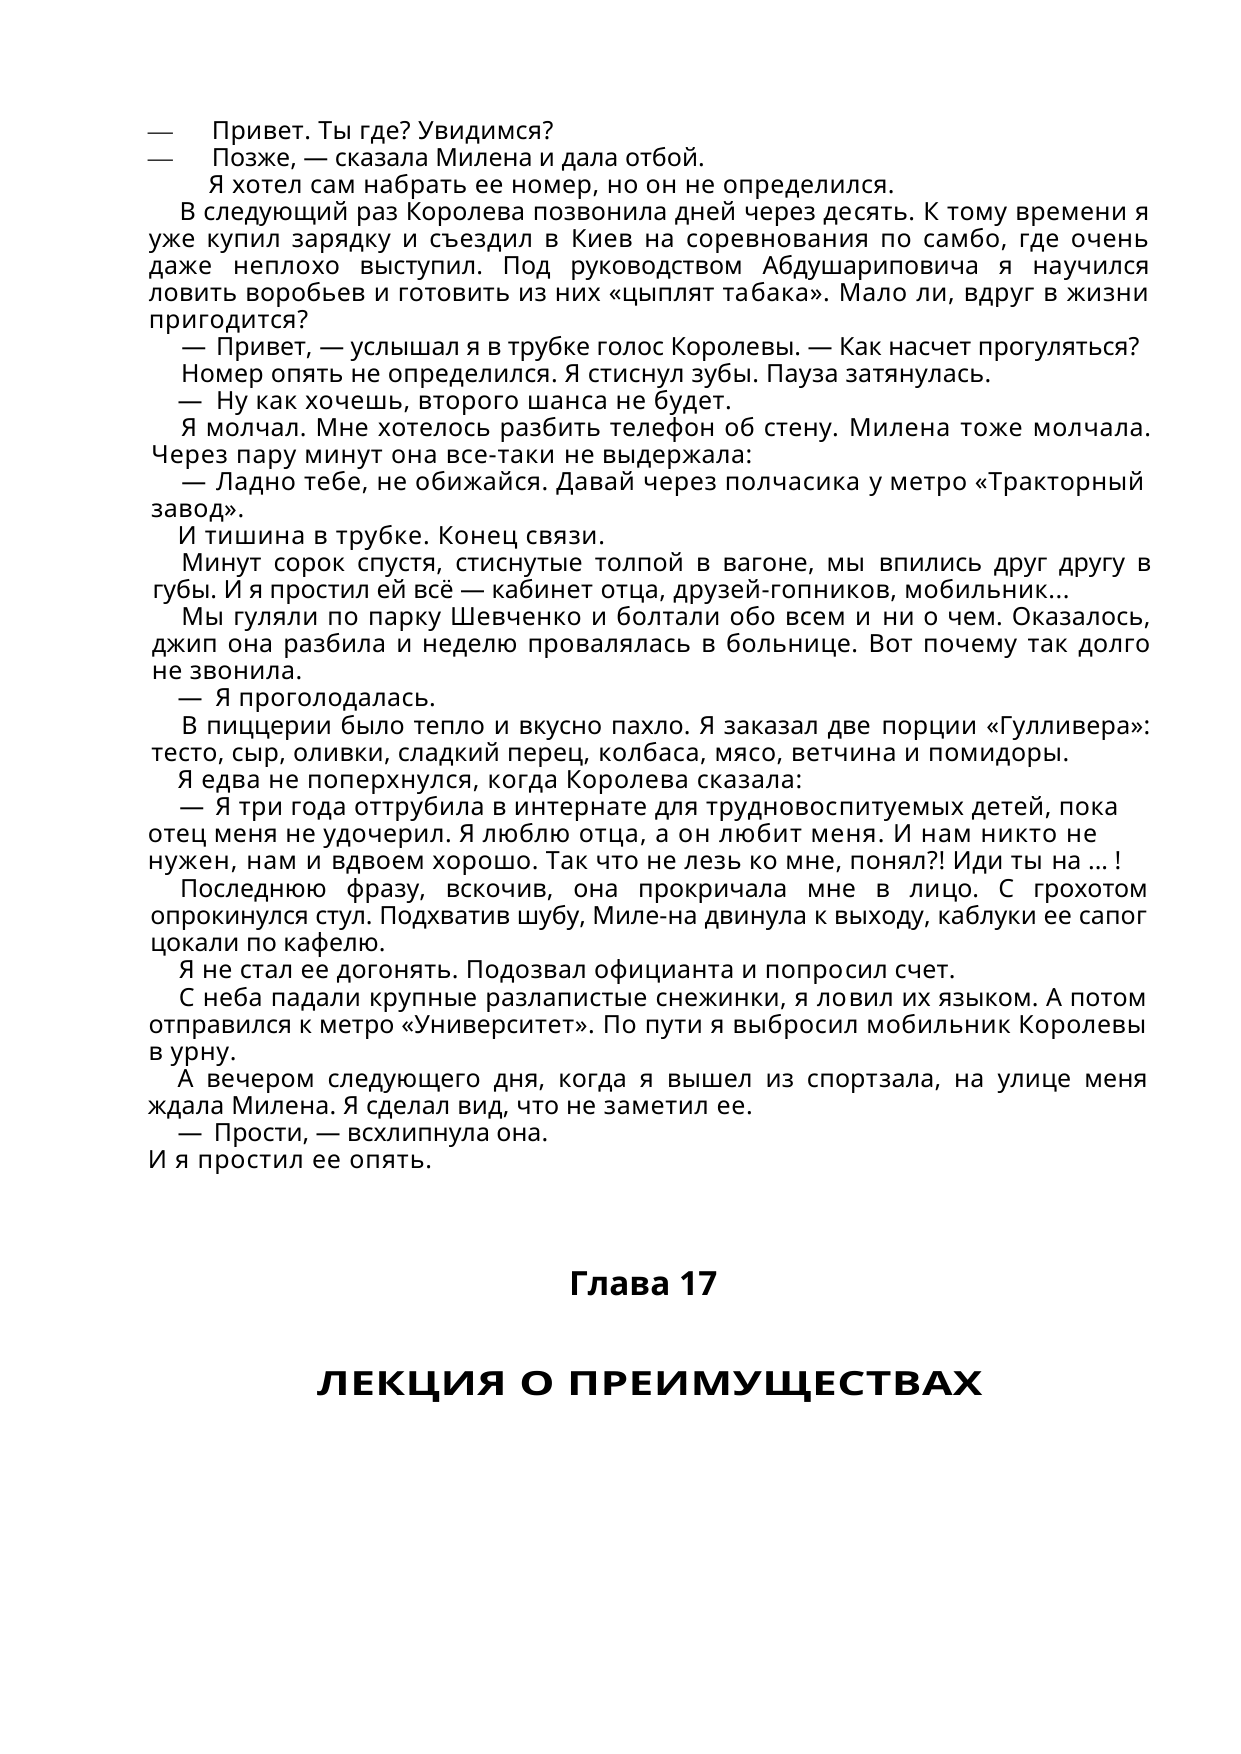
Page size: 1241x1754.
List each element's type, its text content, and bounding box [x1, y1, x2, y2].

text Номер опять не определился. Я стиснул зубы. Пауза затянулась. [151, 361, 1151, 388]
list Привет. Ты где? Увидимся? [148, 118, 1152, 145]
text — Я три года оттрубила в интернате для трудновоспитуемых детей, пока отец меня не удочерил. Я люблю отца, а он любит меня. И нам никто не нужен, нам и вдвоем хорошо. Так что не лезь ко мне, понял?! Иди ты на ... ! [148, 794, 1152, 874]
text И тишина в трубке. Конец связи. [148, 523, 1152, 550]
text В следующий раз Королева позвонила дней через десять. К тому времени я уже купил зарядку и съездил в Киев на соревнования по самбо, где очень даже неплохо выступил. Под руководством Абдушариповича я научился ловить воробьев и готовить из них «цыплят табака». Мало ли, вдруг в жизни пригодится? [149, 199, 1150, 334]
text Глава 17 [148, 1259, 1138, 1305]
text — Я проголодалась. [148, 685, 1152, 712]
text — Ну как хочешь, второго шанса не будет. [148, 388, 1152, 415]
text — Ладно тебе, не обижайся. Давай через полчасика у метро «Тракторный завод». [151, 469, 1152, 523]
text ЛЕКЦИЯ О ПРЕИМУЩЕСТВАХ [148, 1359, 1152, 1405]
text Я хотел сам набрать ее номер, но он не определился. [179, 172, 1152, 199]
text Минут сорок спустя, стиснутые толпой в вагоне, мы впились друг другу в губы. И я простил ей всё — кабинет отца, друзей-гопников, мобильник... [152, 550, 1152, 604]
text Я едва не поперхнулся, когда Королева сказала: [148, 767, 1152, 794]
text — Прости, — всхлипнула она. И я простил ее опять. [148, 1120, 922, 1174]
text Я молчал. Мне хотелось разбить телефон об стену. Милена тоже молчала. Через пару минут она все-таки не выдержала: [151, 415, 1152, 469]
text А вечером следующего дня, когда я вышел из спортзала, на улице меня ждала Милена. Я сделал вид, что не заметил ее. [148, 1066, 1148, 1119]
text — Привет, — услышал я в трубке голос Королевы. — Как насчет прогуляться? [151, 334, 1152, 361]
text Мы гуляли по парку Шевченко и болтали обо всем и ни о чем. Оказалось, джип она разбила и неделю провалялась в больнице. Вот почему так долго не звонила. [152, 604, 1151, 685]
text С неба падали крупные разлапистые снежинки, я ловил их языком. А потом отправился к метро «Университет». По пути я выбросил мобильник Королевы в урну. [148, 984, 1147, 1066]
list Позже, — сказала Милена и дала отбой. [148, 145, 1152, 172]
text В пиццерии было тепло и вкусно пахло. Я заказал две порции «Гулливера»: тесто, сыр, оливки, сладкий перец, колбаса, мясо, ветчина и помидоры. [151, 713, 1151, 767]
text Я не стал ее догонять. Подозвал официанта и попросил счет. [149, 957, 1147, 983]
text Последнюю фразу, вскочив, она прокричала мне в лицо. С грохотом опрокинулся стул. Подхватив шубу, Миле-на двинула к выходу, каблуки ее сапог цокали по кафелю. [150, 876, 1148, 957]
